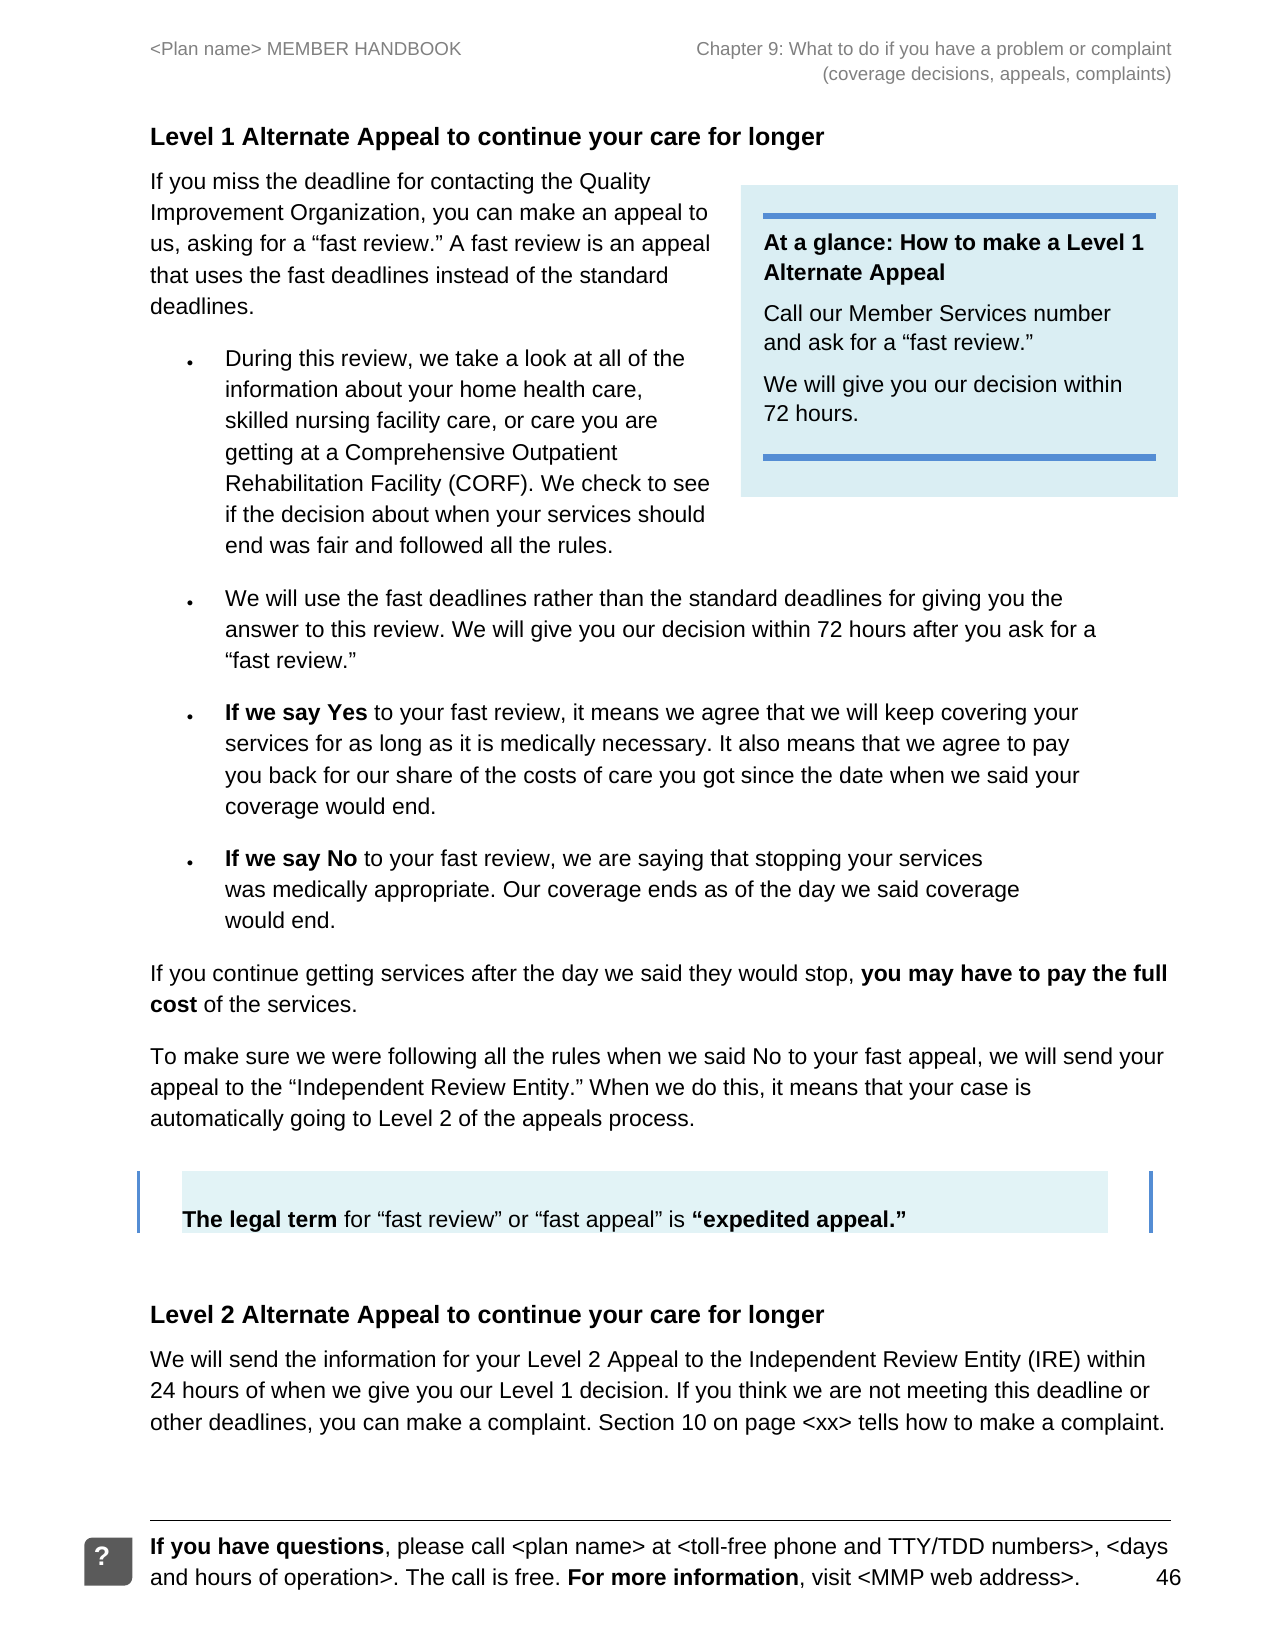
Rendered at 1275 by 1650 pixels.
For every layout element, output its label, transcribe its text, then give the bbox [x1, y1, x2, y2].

subtitle Level 1 Alternate Appeal to continue your care for longer [150, 118, 1096, 152]
list If you continue getting services after the day we said they would stop, you may have to pay the full cost of the services. [150, 956, 1171, 1018]
text We will send the information for your Level 2 Appeal to the Independent Review Entity (IRE) within 24 hours of when we give you our Level 1 decision. If you think we are not meeting this deadline or other deadlines, you can make a complaint. Section 10 on page <xx> tells how to make a complaint. [150, 1343, 1171, 1436]
text We will use the fast deadlines rather than the standard deadlines for giving you the answer to this review. We will give you our decision within 72 hours after you ask for a “fast review.” [187, 581, 1096, 675]
text If we say Yes to your fast review, it means we agree that we will keep covering your services for as long as it is medically necessary. It also means that we agree to pay you back for our share of the costs of care you got since the date when we said your coverage would end. [187, 696, 1096, 821]
text During this review, we take a look at all of the information about your home health care, skilled nursing facility care, or care you are getting at a Comprehensive Outpatient Rehabilitation Facility (CORF). We check to see if the decision about when your services should end was fair and followed all the rules. [187, 341, 1096, 560]
text To make sure we were following all the rules when we said No to your fast appeal, we will send your appeal to the “Independent Review Entity.” When we do this, it means that your case is automatically going to Level 2 of the appeals process. [150, 1039, 1171, 1133]
text If you miss the deadline for contacting the Quality Improvement Organization, you can make an appeal to us, asking for a “fast review.” A fast review is an appeal that uses the fast deadlines instead of the standard deadlines. [150, 164, 1096, 321]
subtitle Level 2 Alternate Appeal to continue your care for longer [150, 1154, 1096, 1330]
text If we say No to your fast review, we are saying that stopping your services was medically appropriate. Our coverage ends as of the day we said coverage would end. [187, 841, 1096, 935]
